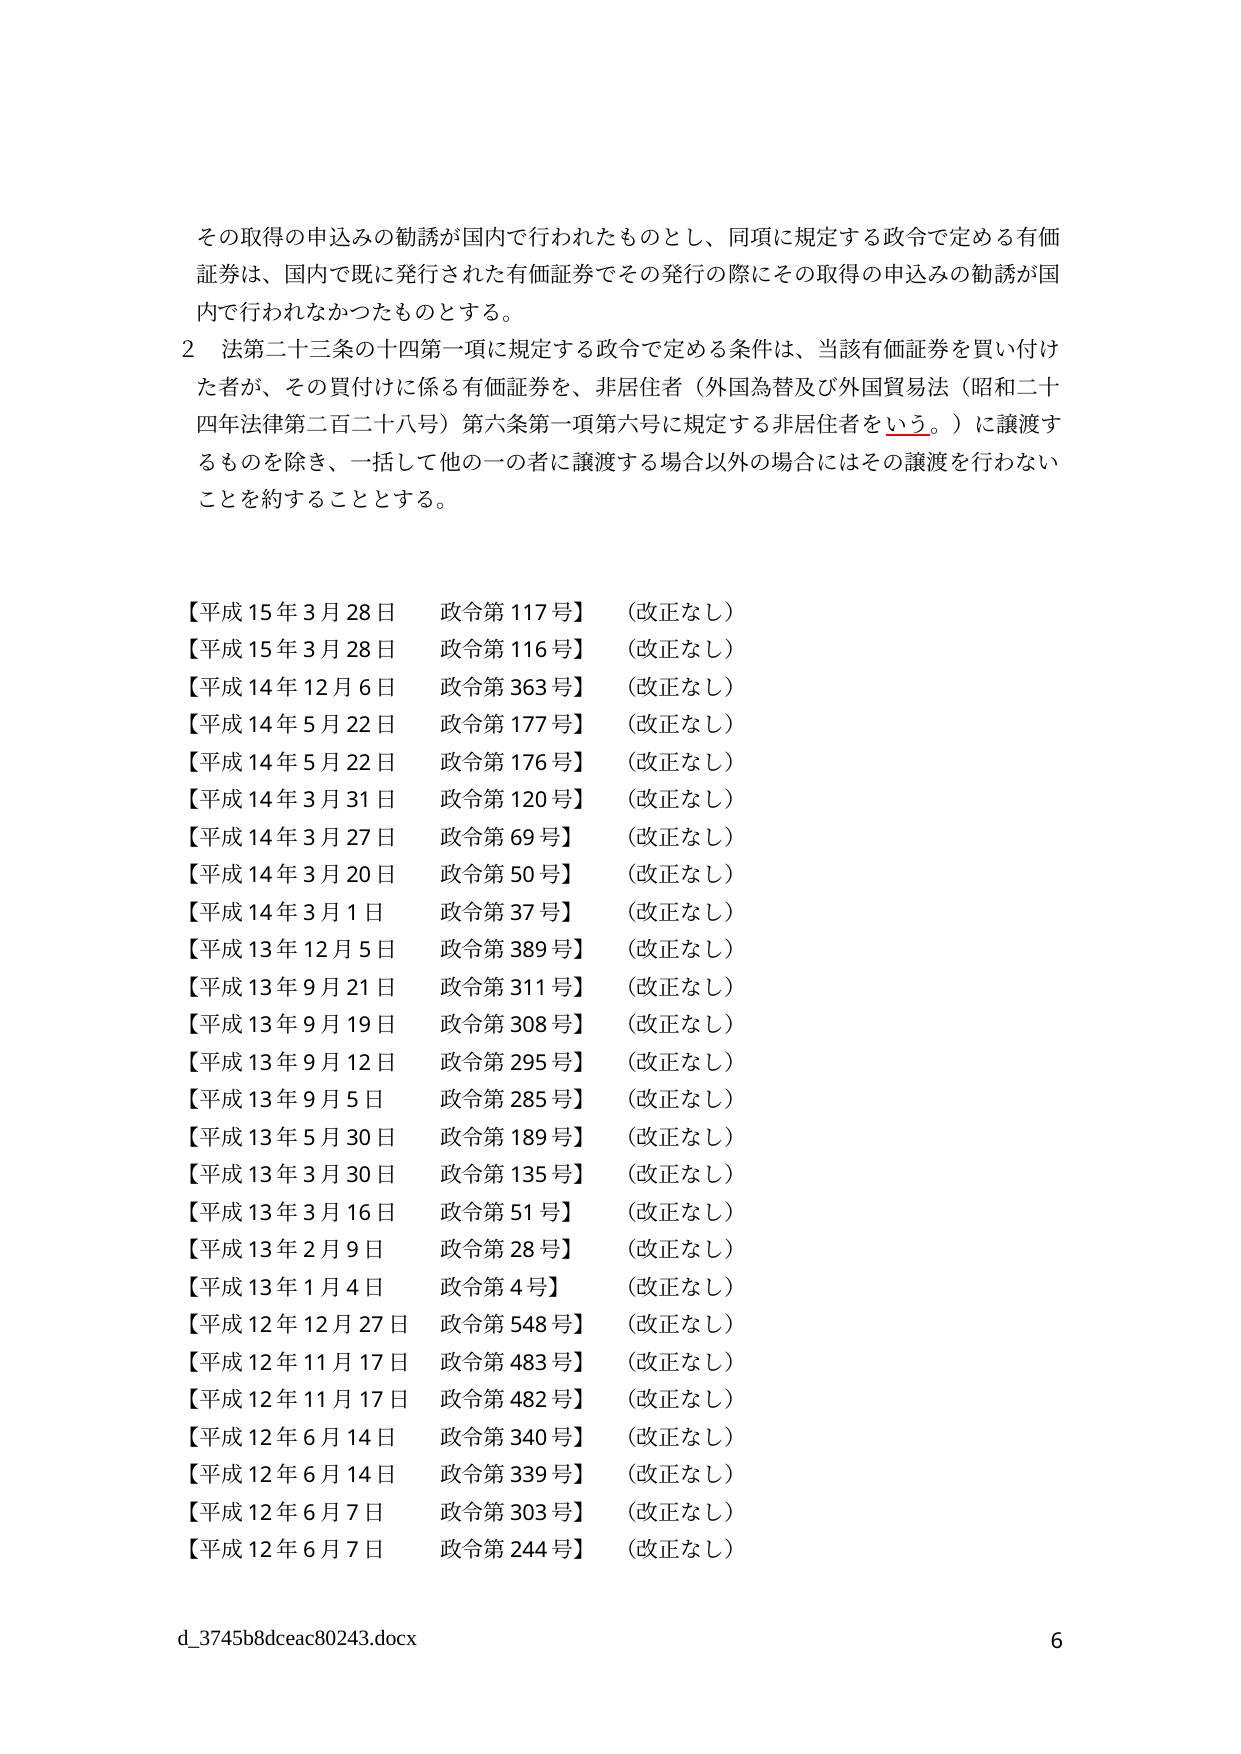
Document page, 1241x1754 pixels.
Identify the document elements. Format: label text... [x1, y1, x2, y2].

text 【平成12年11月17日 政令第482号】 （改正なし） [177, 1379, 1063, 1417]
text 【平成12年6月14日 政令第339号】 （改正なし） [177, 1454, 1063, 1492]
text 【平成13年2月9日 政令第28号】 （改正なし） [177, 1229, 1063, 1267]
text 【平成12年6月14日 政令第340号】 （改正なし） [177, 1417, 1063, 1454]
text 【平成12年6月7日 政令第244号】 （改正なし） [177, 1529, 1063, 1567]
text ２ 法第二十三条の十四第一項に規定する政令で定める条件は、当該有価証券を買い付けた者が、その買付けに係る有価証券を、非居住者（外国為替及び外国貿易法（昭和二十四年法律第二百二十八号）第六条第一項第六号に規定する非居住者をいう。）に譲渡するものを除き、一括して他の一の者に譲渡する場合以外の場合にはその譲渡を行わないことを約することとする。 [177, 329, 1063, 517]
text 【平成13年9月12日 政令第295号】 （改正なし） [177, 1042, 1063, 1079]
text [177, 217, 1063, 329]
text 【平成13年9月19日 政令第308号】 （改正なし） [177, 1004, 1063, 1042]
text 【平成12年12月27日 政令第548号】 （改正なし） [177, 1304, 1063, 1342]
text 【平成13年9月21日 政令第311号】 （改正なし） [177, 967, 1063, 1004]
text 【平成12年6月7日 政令第303号】 （改正なし） [177, 1492, 1063, 1529]
text 【平成13年5月30日 政令第189号】 （改正なし） [177, 1117, 1063, 1154]
text 【平成14年5月22日 政令第176号】 （改正なし） [177, 742, 1063, 779]
text 【平成13年1月4日 政令第4号】 （改正なし） [177, 1267, 1063, 1304]
text 【平成13年3月30日 政令第135号】 （改正なし） [177, 1154, 1063, 1192]
text 【平成15年3月28日 政令第116号】 （改正なし） [177, 629, 1063, 667]
text 【平成14年3月20日 政令第50号】 （改正なし） [177, 854, 1063, 892]
text 【平成14年3月27日 政令第69号】 （改正なし） [177, 817, 1063, 854]
text 【平成13年9月5日 政令第285号】 （改正なし） [177, 1079, 1063, 1117]
text 【平成13年3月16日 政令第51号】 （改正なし） [177, 1192, 1063, 1229]
text 【平成13年12月5日 政令第389号】 （改正なし） [177, 929, 1063, 967]
text 【平成14年5月22日 政令第177号】 （改正なし） [177, 704, 1063, 742]
text 【平成14年12月6日 政令第363号】 （改正なし） [177, 667, 1063, 704]
text 【平成14年3月31日 政令第120号】 （改正なし） [177, 779, 1063, 817]
text 【平成15年3月28日 政令第117号】 （改正なし） [177, 592, 1063, 629]
text 【平成12年11月17日 政令第483号】 （改正なし） [177, 1342, 1063, 1379]
text 【平成14年3月1日 政令第37号】 （改正なし） [177, 892, 1063, 929]
